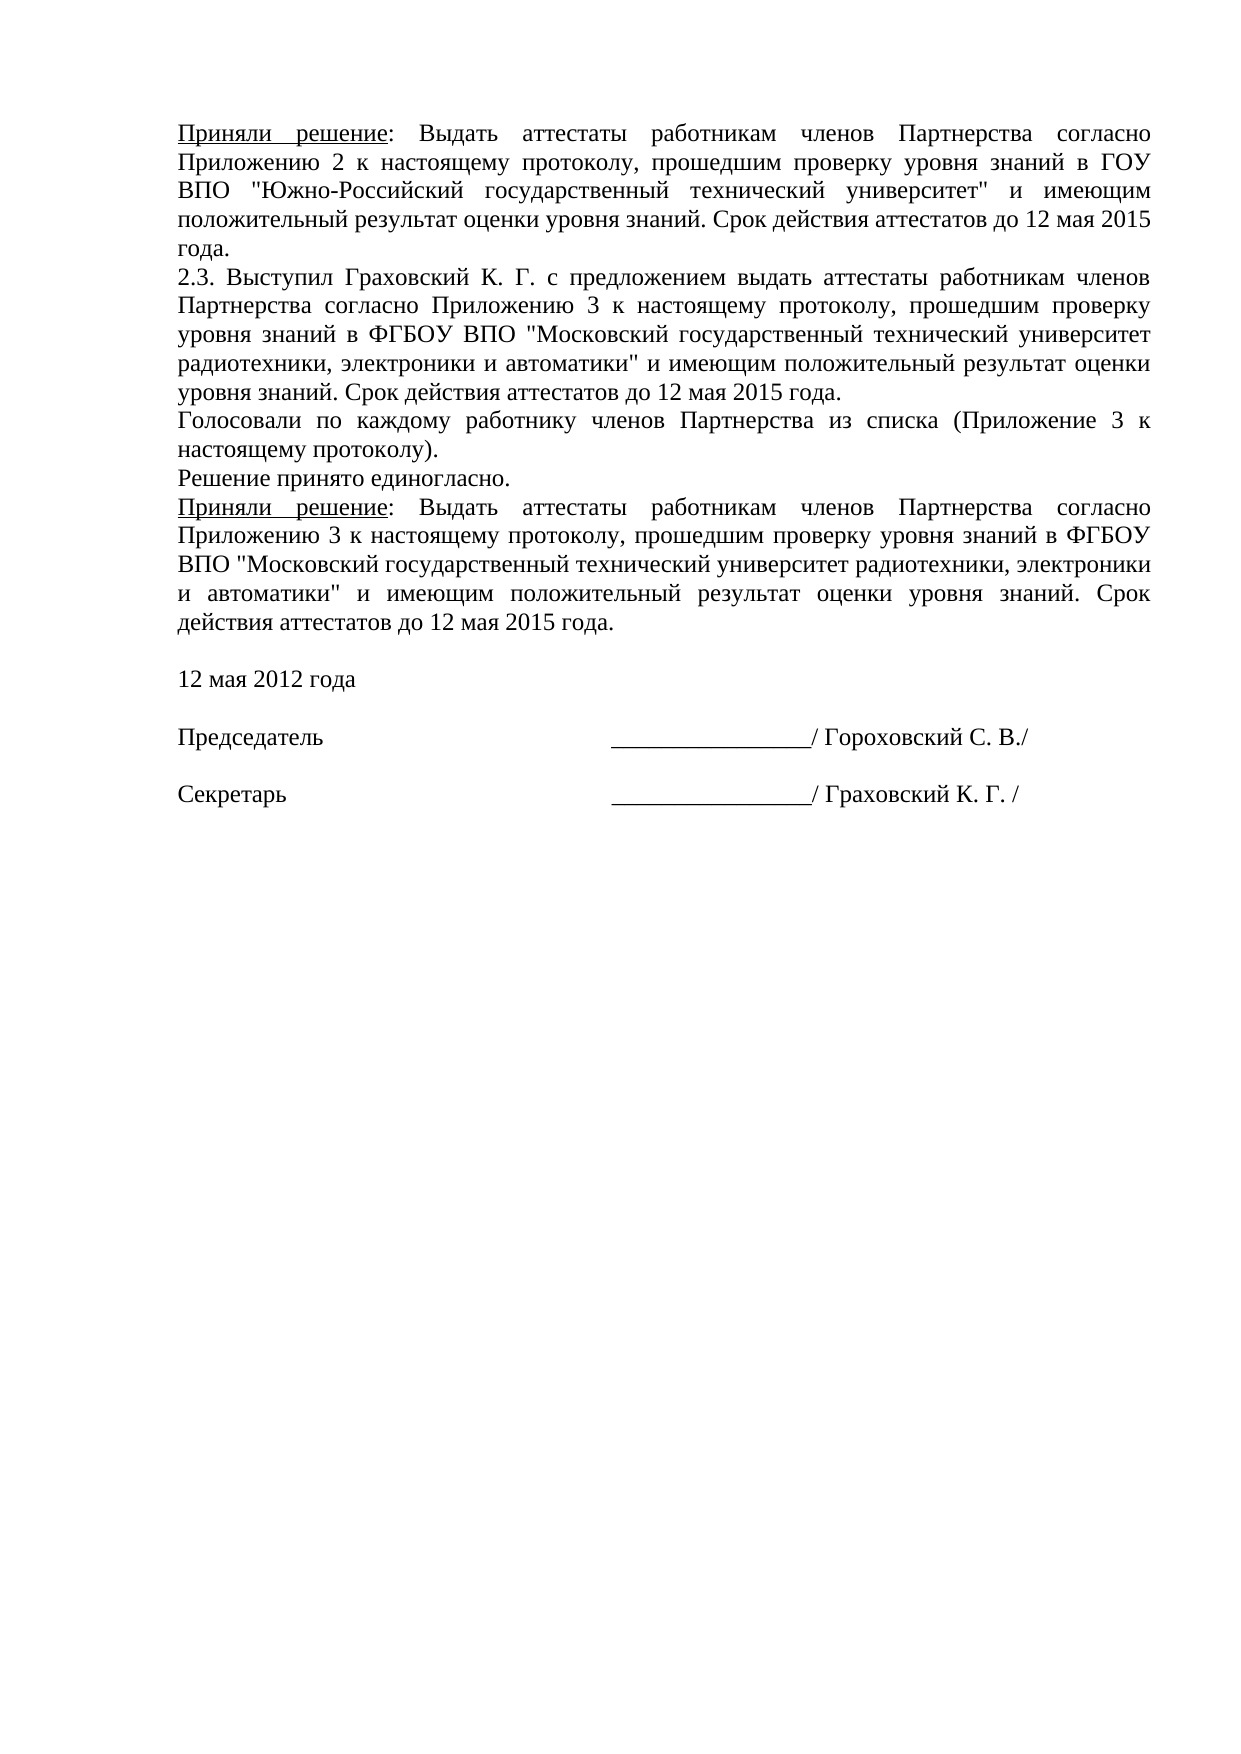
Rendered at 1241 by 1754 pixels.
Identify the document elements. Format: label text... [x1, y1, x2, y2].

text Приняли решение: Выдать аттестаты работникам членов Партнерства согласно Приложению 2 к настоящему протоколу, прошедшим проверку уровня знаний в ГОУ ВПО "Южно-Российский государственный технический университет" и имеющим положительный результат оценки уровня знаний. Срок действия аттестатов до 12 мая 2015 года. [177, 118, 1152, 262]
text Секретарь ________________/ Граховский К. Г. / [177, 779, 1152, 808]
text 12 мая 2012 года [177, 664, 1152, 693]
text Решение принято единогласно. [177, 463, 1152, 492]
text 2.3. Выступил Граховский К. Г. с предложением выдать аттестаты работникам членов Партнерства согласно Приложению 3 к настоящему протоколу, прошедшим проверку уровня знаний в ФГБОУ ВПО "Московский государственный технический университет радиотехники, электроники и автоматики" и имеющим положительный результат оценки уровня знаний. Срок действия аттестатов до 12 мая 2015 года. [177, 262, 1152, 406]
text Председатель ________________/ Гороховский С. В. / [177, 722, 1152, 751]
text Приняли решение: Выдать аттестаты работникам членов Партнерства согласно Приложению 3 к настоящему протоколу, прошедшим проверку уровня знаний в ФГБОУ ВПО "Московский государственный технический университет радиотехники, электроники и автоматики" и имеющим положительный результат оценки уровня знаний. Срок действия аттестатов до 12 мая 2015 года. [177, 492, 1152, 636]
text Голосовали по каждому работнику членов Партнерства из списка (Приложение 3 к настоящему протоколу). [177, 406, 1152, 463]
